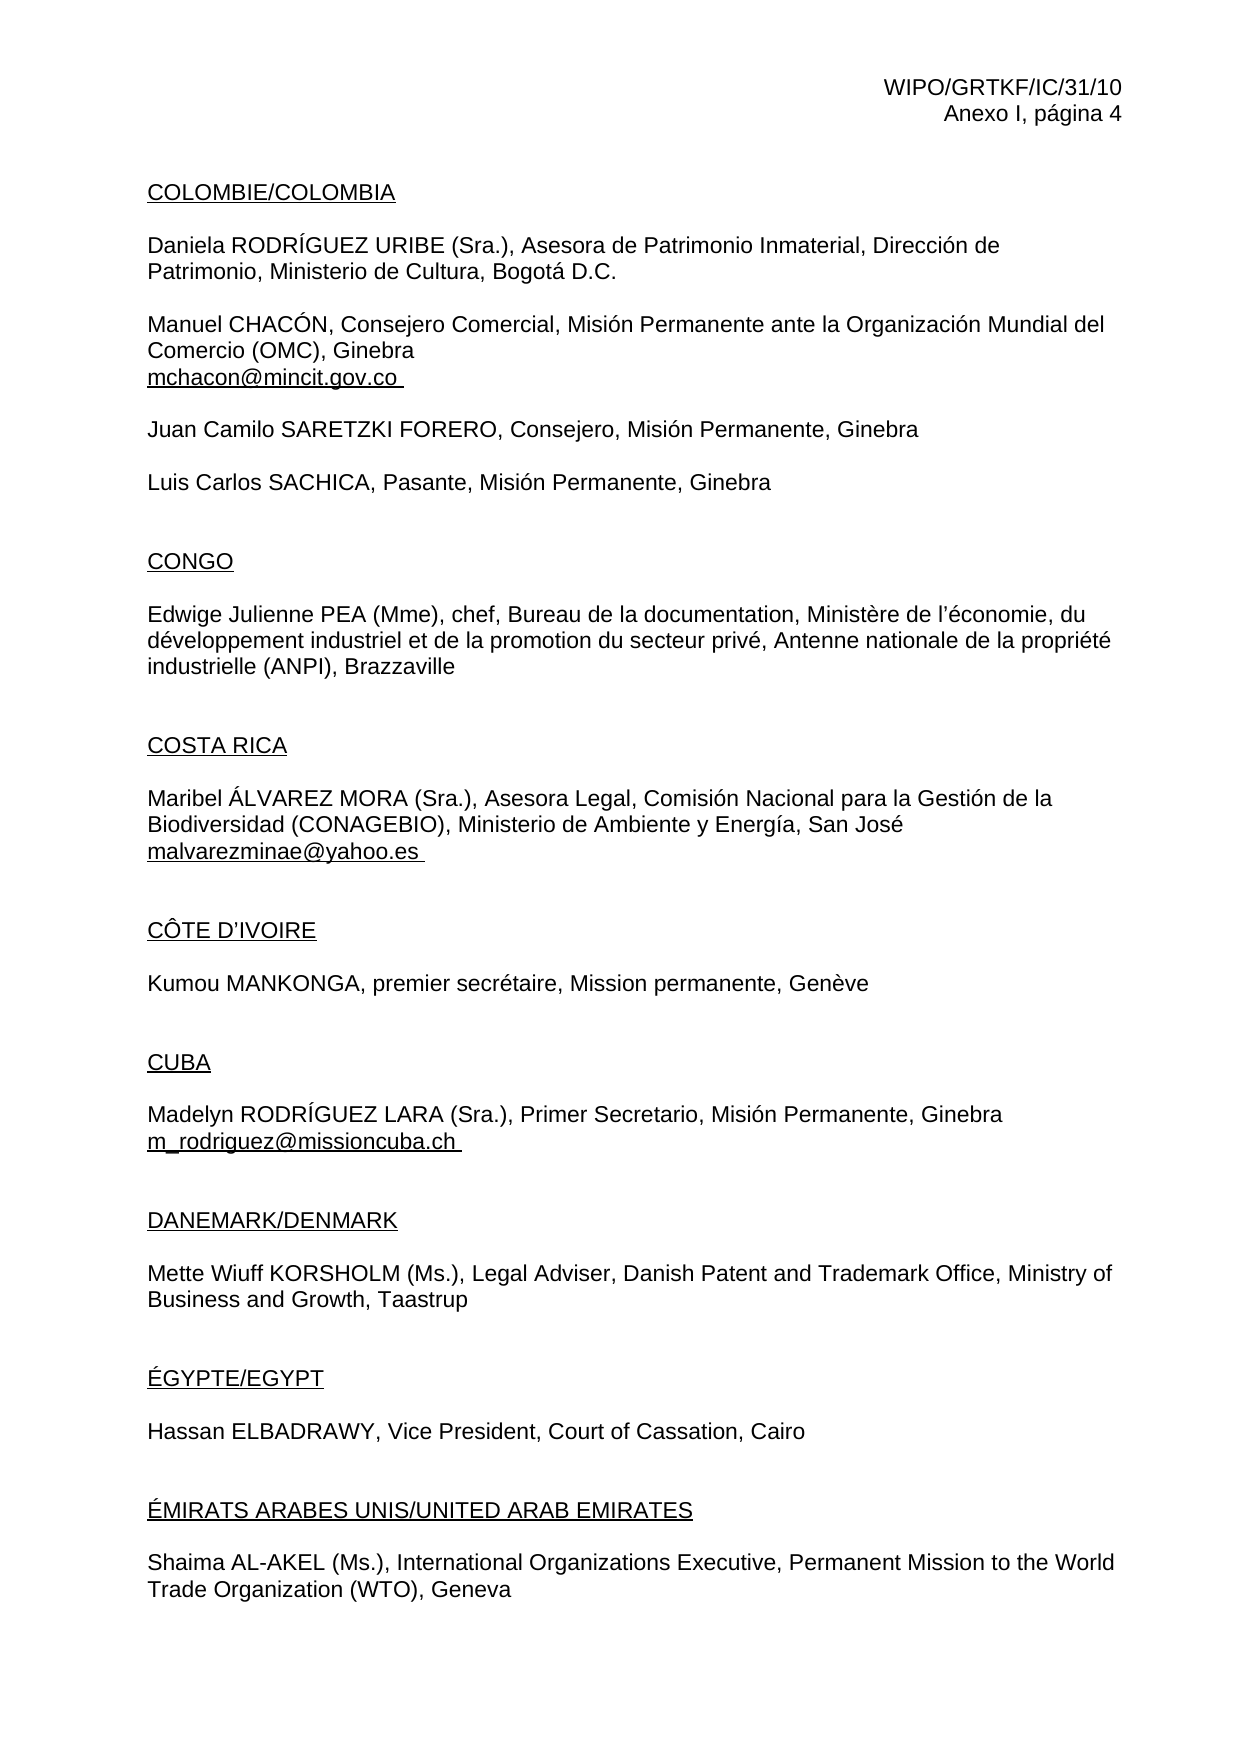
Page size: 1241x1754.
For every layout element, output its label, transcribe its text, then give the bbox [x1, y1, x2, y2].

text COLOMBIE/COLOMBIA [147, 179, 1122, 205]
text Shaima AL-AKEL (Ms.), International Organizations Executive, Permanent Mission to the World Trade Organization (WTO), Geneva [147, 1549, 1122, 1602]
text Edwige Julienne PEA (Mme), chef, Bureau de la documentation, Ministère de l’économie, du développement industriel et de la promotion du secteur privé, Antenne nationale de la propriété industrielle (ANPI), Brazzaville [147, 601, 1122, 680]
text Kumou MANKONGA, premier secrétaire, Mission permanente, Genève [147, 969, 1122, 996]
text Luis Carlos SACHICA, Pasante, Misión Permanente, Ginebra [147, 469, 1122, 495]
text Daniela RODRÍGUEZ URIBE (Sra.), Asesora de Patrimonio Inmaterial, Dirección de Patrimonio, Ministerio de Cultura, Bogotá D.C. [147, 232, 1122, 284]
text Maribel ÁLVAREZ MORA (Sra.), Asesora Legal, Comisión Nacional para la Gestión de la Biodiversidad (CONAGEBIO), Ministerio de Ambiente y Energía, San José [147, 785, 1122, 838]
text COSTA RICA [147, 732, 1122, 759]
text m_rodriguez@missioncuba.ch [147, 1128, 1122, 1154]
text Juan Camilo SARETZKI FORERO, Consejero, Misión Permanente, Ginebra [147, 416, 1122, 442]
text ÉMIRATS ARABES UNIS/UNITED ARAB EMIRATES [147, 1497, 1122, 1523]
text ÉGYPTE/EGYPT [147, 1365, 1122, 1391]
text Hassan ELBADRAWY, Vice President, Court of Cassation, Cairo [147, 1418, 1122, 1444]
text malvarezminae@yahoo.es [147, 838, 1122, 864]
text CÔTE D’IVOIRE [147, 917, 1122, 943]
text CUBA [147, 1049, 1122, 1075]
text mchacon@mincit.gov.co [147, 363, 1122, 390]
text DANEMARK/DENMARK [147, 1207, 1122, 1233]
text Madelyn RODRÍGUEZ LARA (Sra.), Primer Secretario, Misión Permanente, Ginebra [147, 1101, 1122, 1128]
text Manuel CHACÓN, Consejero Comercial, Misión Permanente ante la Organización Mundial del Comercio (OMC), Ginebra [147, 311, 1122, 363]
text CONGO [147, 548, 1122, 574]
text Mette Wiuff KORSHOLM (Ms.), Legal Adviser, Danish Patent and Trademark Office, Ministry of Business and Growth, Taastrup [147, 1259, 1122, 1312]
